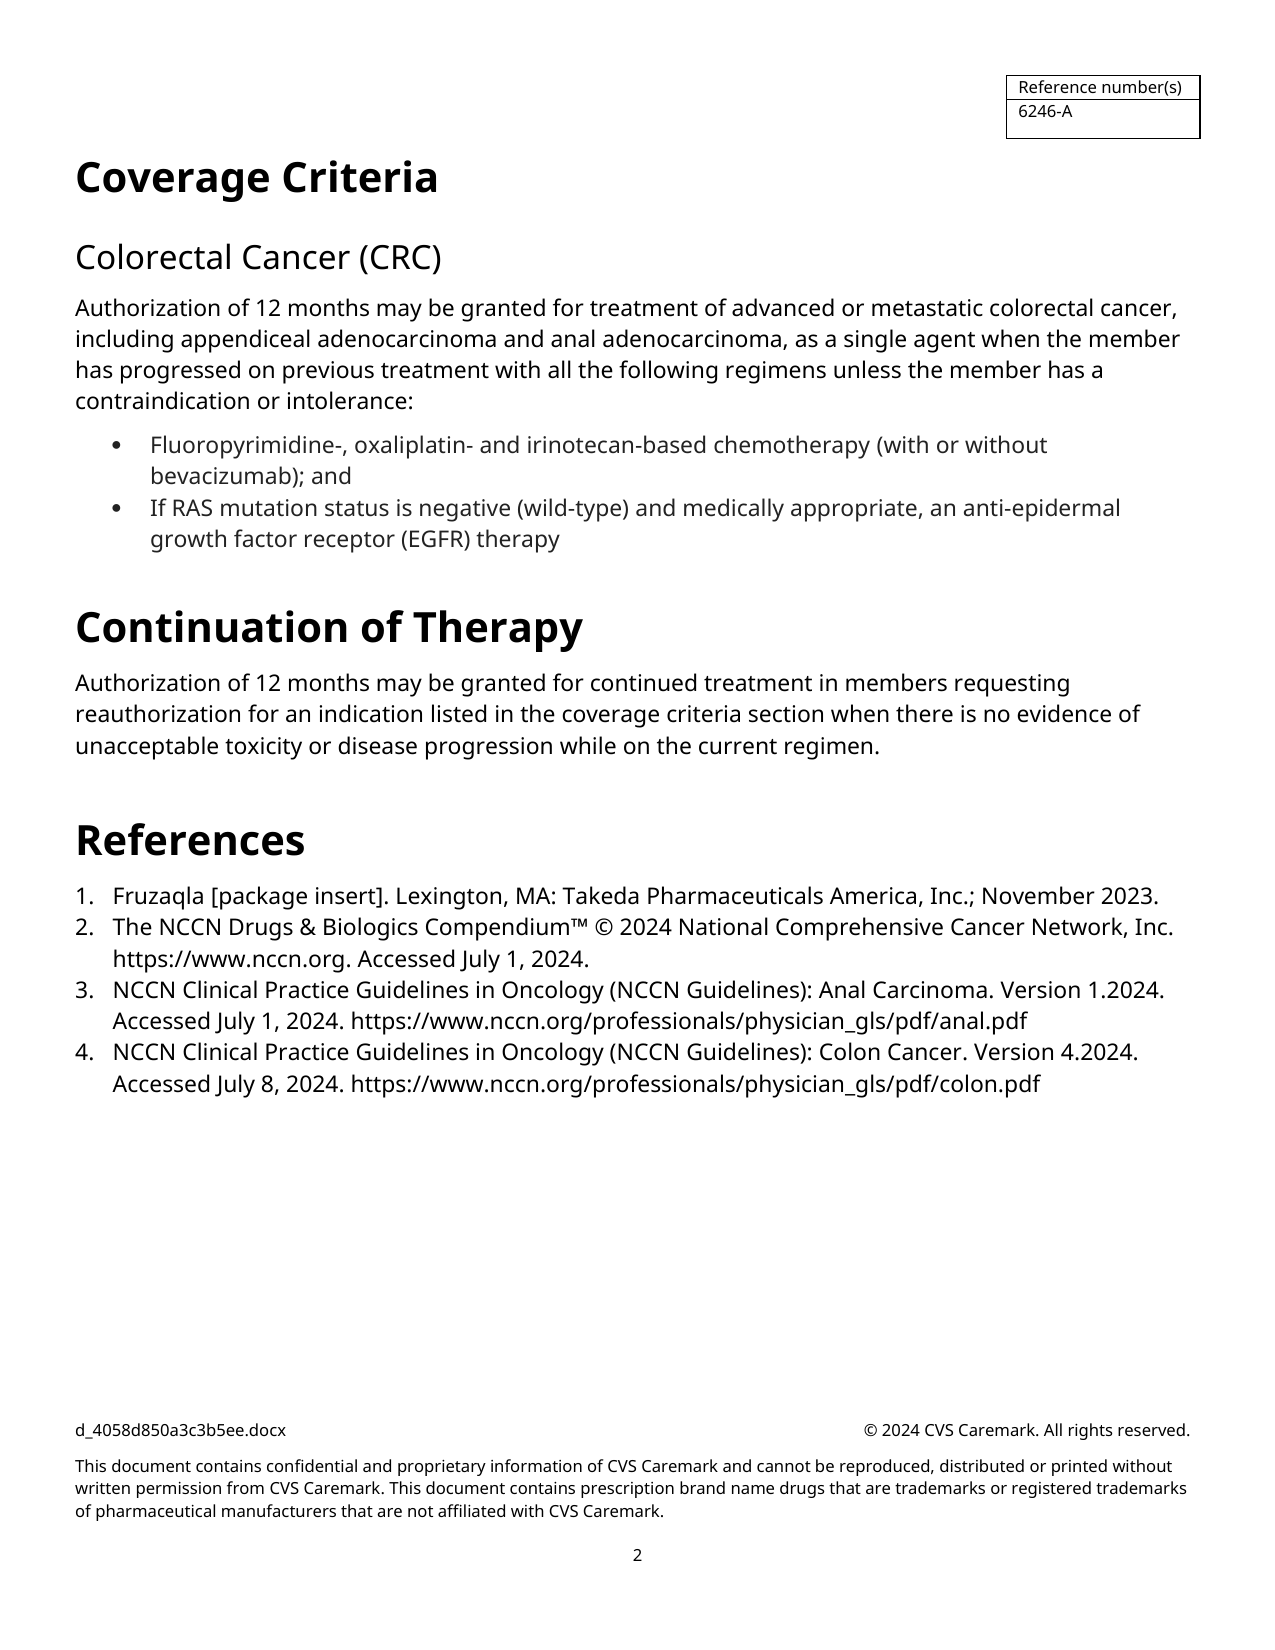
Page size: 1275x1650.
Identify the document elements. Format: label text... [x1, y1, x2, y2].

text NCCN Clinical Practice Guidelines in Oncology (NCCN Guidelines): Anal Carcinoma. Version 1.2024. Accessed July 1, 2024. https://www.nccn.org/professionals/physician_gls/pdf/anal.pdf [75, 974, 1200, 1036]
subtitle Continuation of Therapy [75, 598, 1200, 654]
list Fluoropyrimidine-, oxaliplatin- and irinotecan-based chemotherapy (with or without bevacizumab); and [112, 429, 1161, 492]
subtitle Coverage Criteria [75, 148, 1200, 204]
text Authorization of 12 months may be granted for treatment of advanced or metastatic colorectal cancer, including appendiceal adenocarcinoma and anal adenocarcinoma, as a single agent when the member has progressed on previous treatment with all the following regimens unless the member has a contraindication or intolerance: [75, 292, 1200, 417]
text Fruzaqla [package insert]. Lexington, MA: Takeda Pharmaceuticals America, Inc.; November 2023. [75, 880, 1200, 911]
text Authorization of 12 months may be granted for continued treatment in members requesting reauthorization for an indication listed in the coverage criteria section when there is no evidence of unacceptable toxicity or disease progression while on the current regimen. [75, 667, 1200, 761]
text The NCCN Drugs & Biologics Compendium™ © 2024 National Comprehensive Cancer Network, Inc. https://www.nccn.org. Accessed July 1, 2024. [75, 911, 1200, 974]
subtitle Colorectal Cancer (CRC) [75, 234, 1200, 279]
text NCCN Clinical Practice Guidelines in Oncology (NCCN Guidelines): Colon Cancer. Version 4.2024. Accessed July 8, 2024. https://www.nccn.org/professionals/physician_gls/pdf/colon.pdf [75, 1036, 1200, 1099]
list If RAS mutation status is negative (wild-type) and medically appropriate, an anti-epidermal growth factor receptor (EGFR) therapy [112, 492, 1161, 554]
subtitle References [75, 811, 1200, 868]
